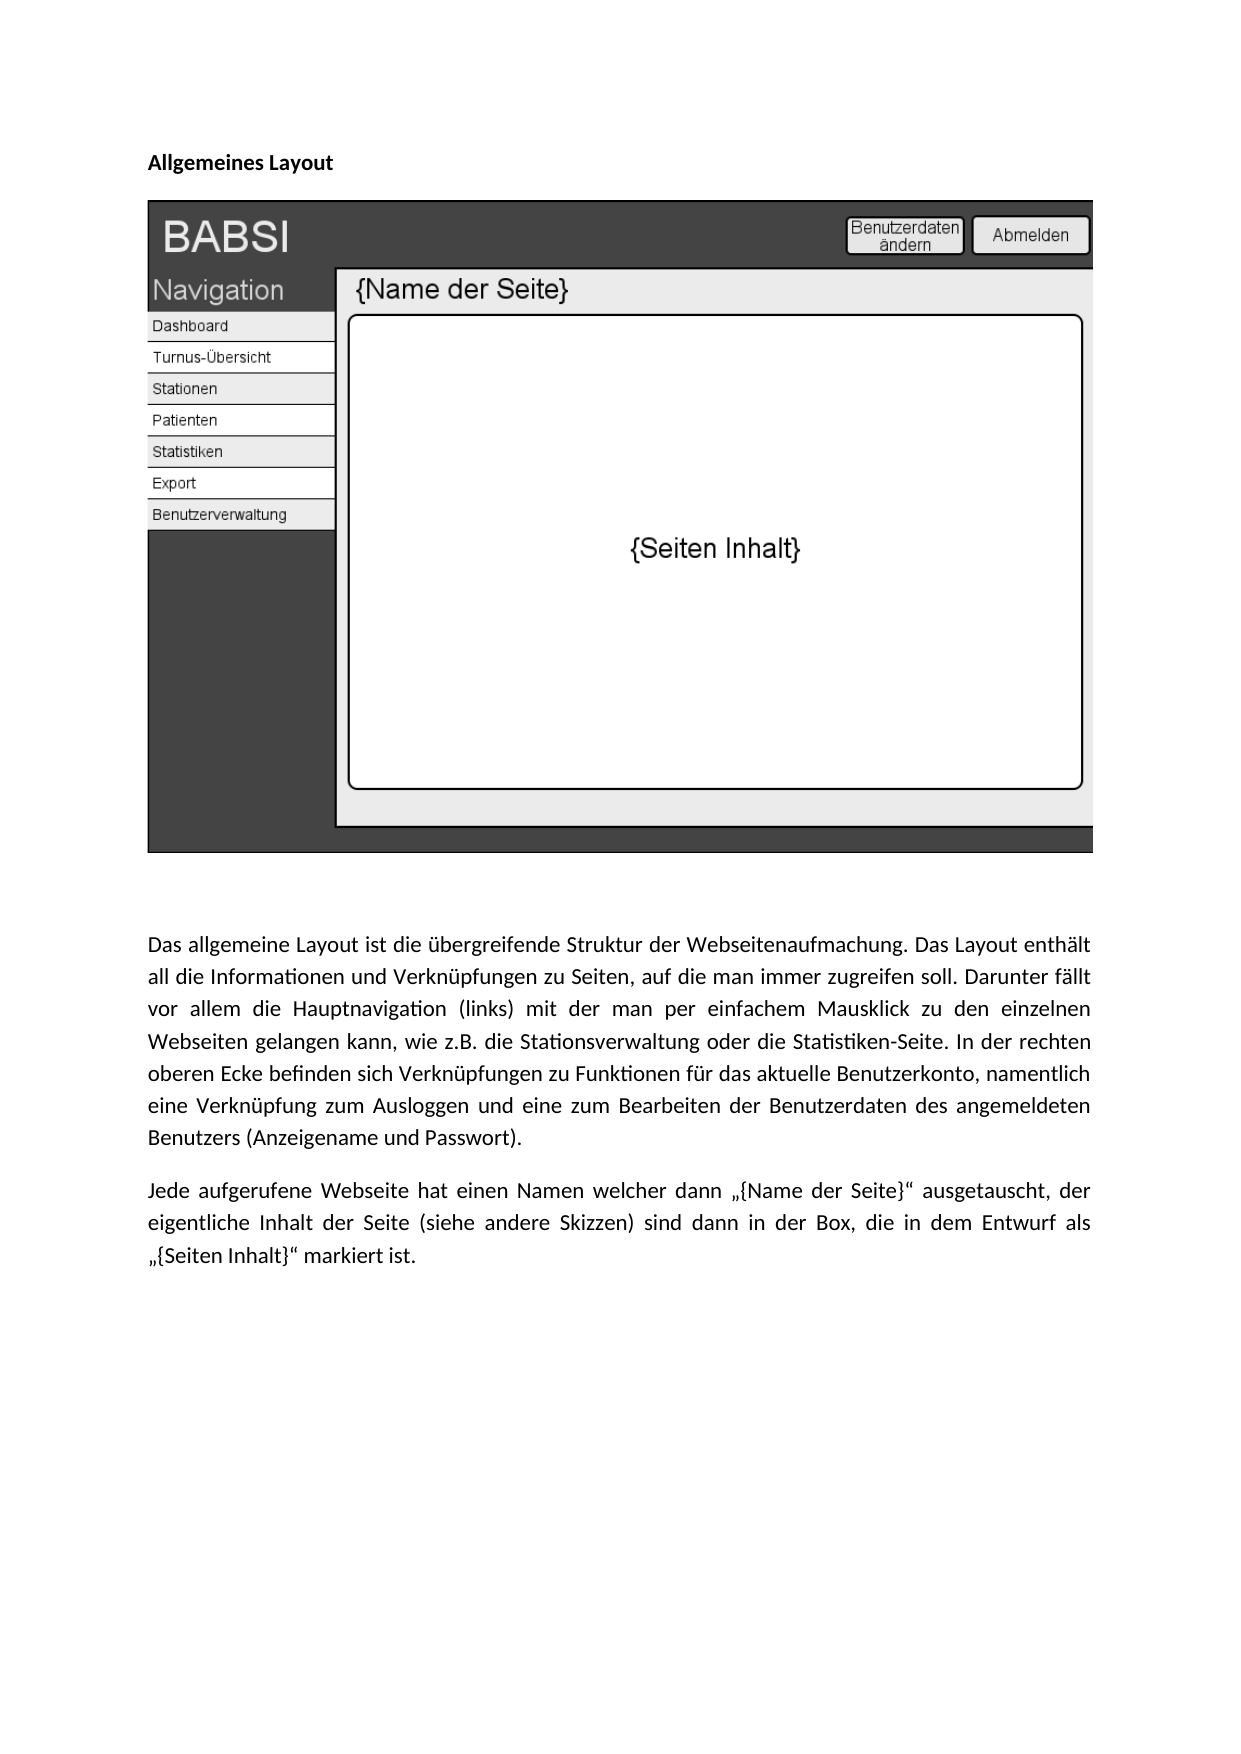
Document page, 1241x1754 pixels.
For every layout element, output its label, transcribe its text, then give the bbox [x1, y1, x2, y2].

text Das allgemeine Layout ist die übergreifende Struktur der Webseitenaufmachung. Das Layout enthält all die Informationen und Verknüpfungen zu Seiten, auf die man immer zugreifen soll. Darunter fällt vor allem die Hauptnavigation (links) mit der man per einfachem Mausklick zu den einzelnen Webseiten gelangen kann, wie z.B. die Stationsverwaltung oder die Statistiken-Seite. In der rechten oberen Ecke befinden sich Verknüpfungen zu Funktionen für das aktuelle Benutzerkonto, namentlich eine Verknüpfung zum Ausloggen und eine zum Bearbeiten der Benutzerdaten des angemeldeten Benutzers (Anzeigename und Passwort). [148, 930, 1093, 1151]
text Jede aufgerufene Webseite hat einen Namen welcher dann „{Name der Seite}“ ausgetauscht, der eigentliche Inhalt der Seite (siehe andere Skizzen) sind dann in der Box, die in dem Entwurf als „{Seiten Inhalt}“ markiert ist. [148, 1176, 1093, 1269]
picture [147, 200, 1093, 853]
text Allgemeines Layout [148, 148, 1093, 176]
